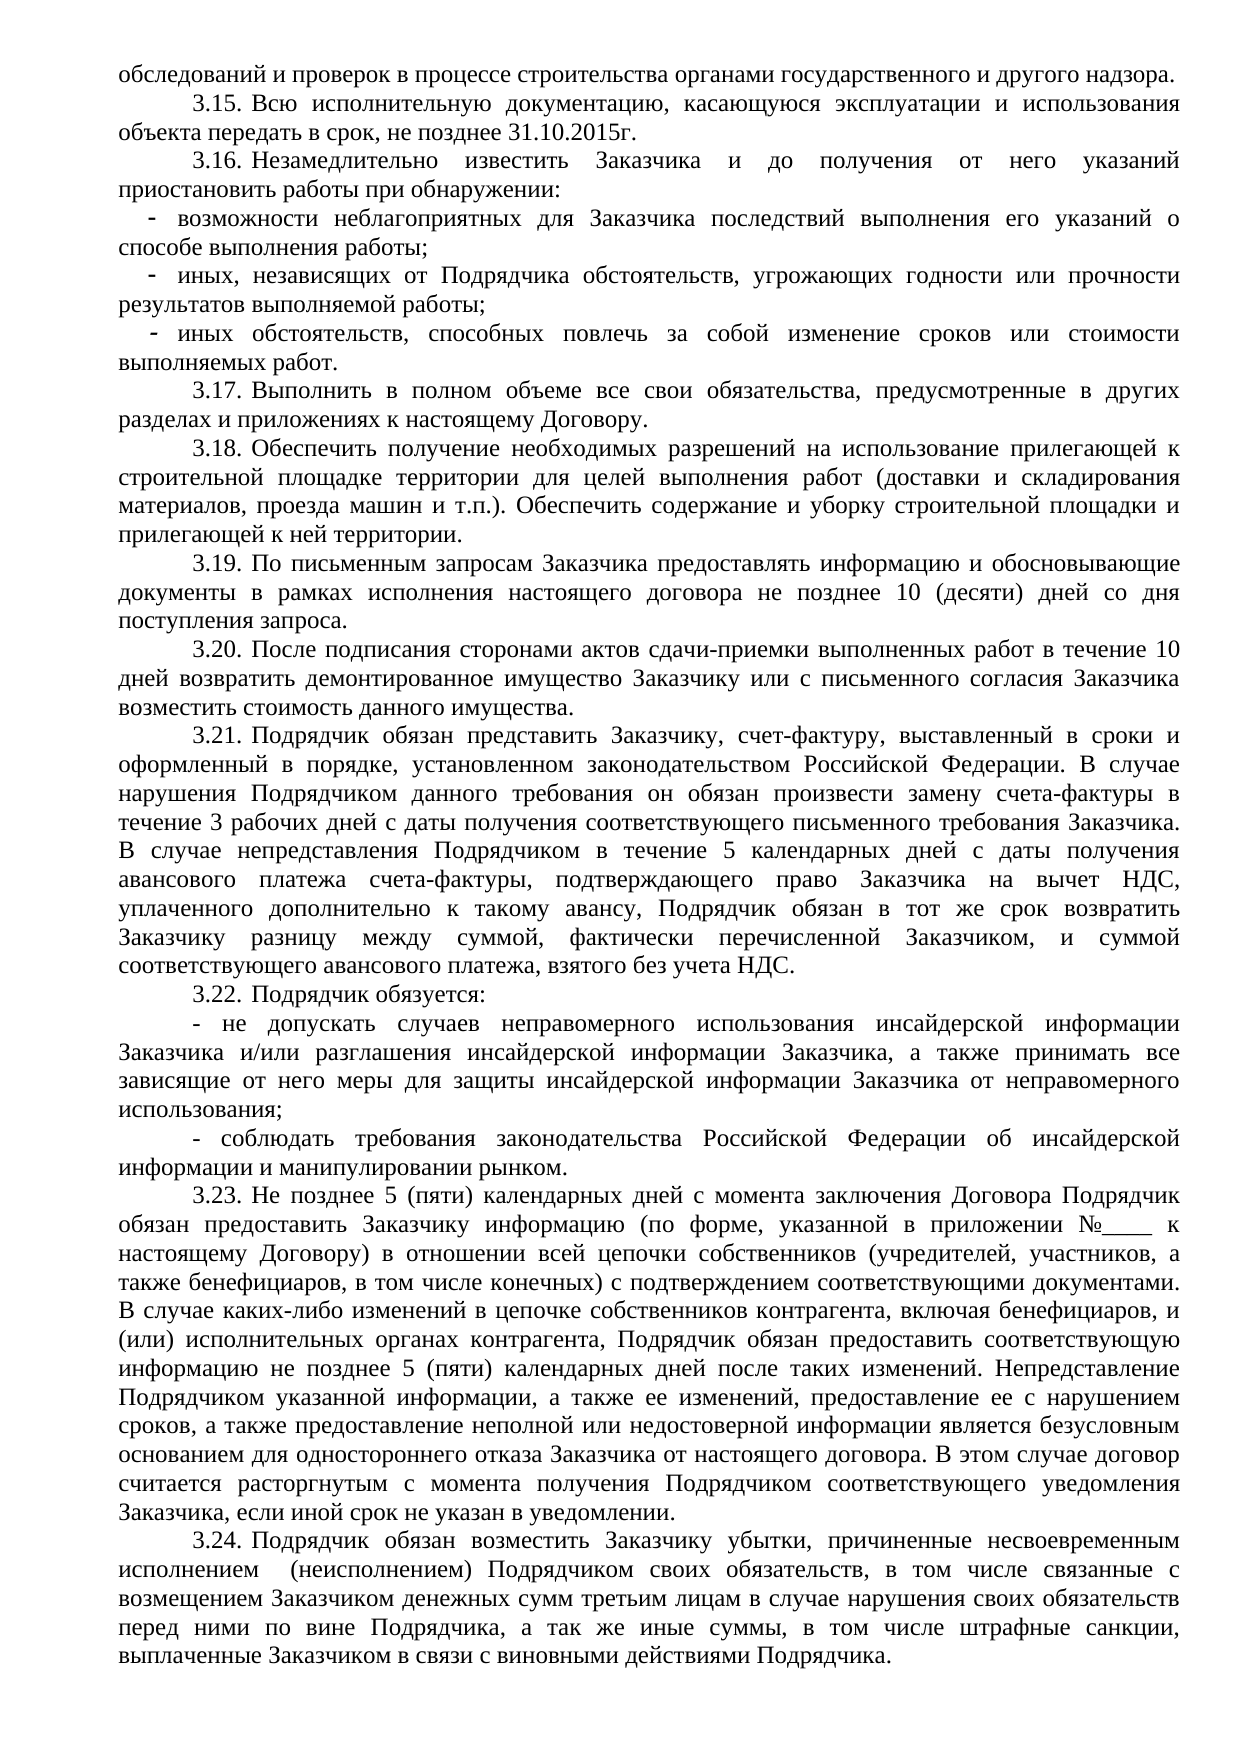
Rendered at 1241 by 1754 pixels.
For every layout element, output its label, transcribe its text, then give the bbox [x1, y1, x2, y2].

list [118, 59, 1181, 88]
list Обеспечить получение необходимых разрешений на использование прилегающей к строительной площадке территории для целей выполнения работ (доставки и складирования материалов, проезда машин и т.п.). Обеспечить содержание и уборку строительной площадки и прилегающей к ней территории. [118, 433, 1181, 548]
list Незамедлительно известить Заказчика и до получения от него указаний приостановить работы при обнаружении: [118, 145, 1181, 203]
list Подрядчик обязуется: [118, 979, 1181, 1008]
list Всю исполнительную документацию, касающуюся эксплуатации и использования объекта передать в срок, не позднее 31.10.2015г. [118, 88, 1181, 145]
list - не допускать случаев неправомерного использования инсайдерской информации Заказчика и/или разглашения инсайдерской информации Заказчика, а также принимать все зависящие от него меры для защиты инсайдерской информации Заказчика от неправомерного использования; [118, 1008, 1181, 1123]
list Подрядчик обязан представить Заказчику, счет-фактуру, выставленный в сроки и оформленный в порядке, установленном законодательством Российской Федерации. В случае нарушения Подрядчиком данного требования он обязан произвести замену счета-фактуры в течение 3 рабочих дней с даты получения соответствующего письменного требования Заказчика. В случае непредставления Подрядчиком в течение 5 календарных дней с даты получения авансового платежа счета-фактуры, подтверждающего право Заказчика на вычет НДС, уплаченного дополнительно к такому авансу, Подрядчик обязан в тот же срок возвратить Заказчику разницу между суммой, фактически перечисленной Заказчиком, и суммой соответствующего авансового платежа, взятого без учета НДС. [118, 720, 1181, 979]
list Подрядчик обязан возместить Заказчику убытки, причиненные несвоевременным исполнением (неисполнением) Подрядчиком своих обязательств, в том числе связанные с возмещением Заказчиком денежных сумм третьим лицам в случае нарушения своих обязательств перед ними по вине Подрядчика, а так же иные суммы, в том числе штрафные санкции, выплаченные Заказчиком в связи с виновными действиями Подрядчика. [118, 1525, 1181, 1669]
list - соблюдать требования законодательства Российской Федерации об инсайдерской информации и манипулировании рынком. [118, 1123, 1181, 1180]
list иных обстоятельств, способных повлечь за собой изменение сроков или стоимости выполняемых работ. [118, 318, 1181, 375]
list возможности неблагоприятных для Заказчика последствий выполнения его указаний о способе выполнения работы; [118, 203, 1181, 260]
list После подписания сторонами актов сдачи-приемки выполненных работ в течение 10 дней возвратить демонтированное имущество Заказчику или с письменного согласия Заказчика возместить стоимость данного имущества. [118, 634, 1181, 720]
list иных, независящих от Подрядчика обстоятельств, угрожающих годности или прочности результатов выполняемой работы; [118, 260, 1181, 318]
list Выполнить в полном объеме все свои обязательства, предусмотренные в других разделах и приложениях к настоящему Договору. [118, 375, 1181, 433]
list По письменным запросам Заказчика предоставлять информацию и обосновывающие документы в рамках исполнения настоящего договора не позднее 10 (десяти) дней со дня поступления запроса. [118, 548, 1181, 634]
list Не позднее 5 (пяти) календарных дней с момента заключения Договора Подрядчик обязан предоставить Заказчику информацию (по форме, указанной в приложении №____ к настоящему Договору) в отношении всей цепочки собственников (учредителей, участников, а также бенефициаров, в том числе конечных) с подтверждением соответствующими документами. В случае каких-либо изменений в цепочке собственников контрагента, включая бенефициаров, и (или) исполнительных органах контрагента, Подрядчик обязан предоставить соответствующую информацию не позднее 5 (пяти) календарных дней после таких изменений. Непредставление Подрядчиком указанной информации, а также ее изменений, предоставление ее с нарушением сроков, а также предоставление неполной или недостоверной информации является безусловным основанием для одностороннего отказа Заказчика от настоящего договора. В этом случае договор считается расторгнутым с момента получения Подрядчиком соответствующего уведомления Заказчика, если иной срок не указан в уведомлении. [118, 1180, 1181, 1525]
